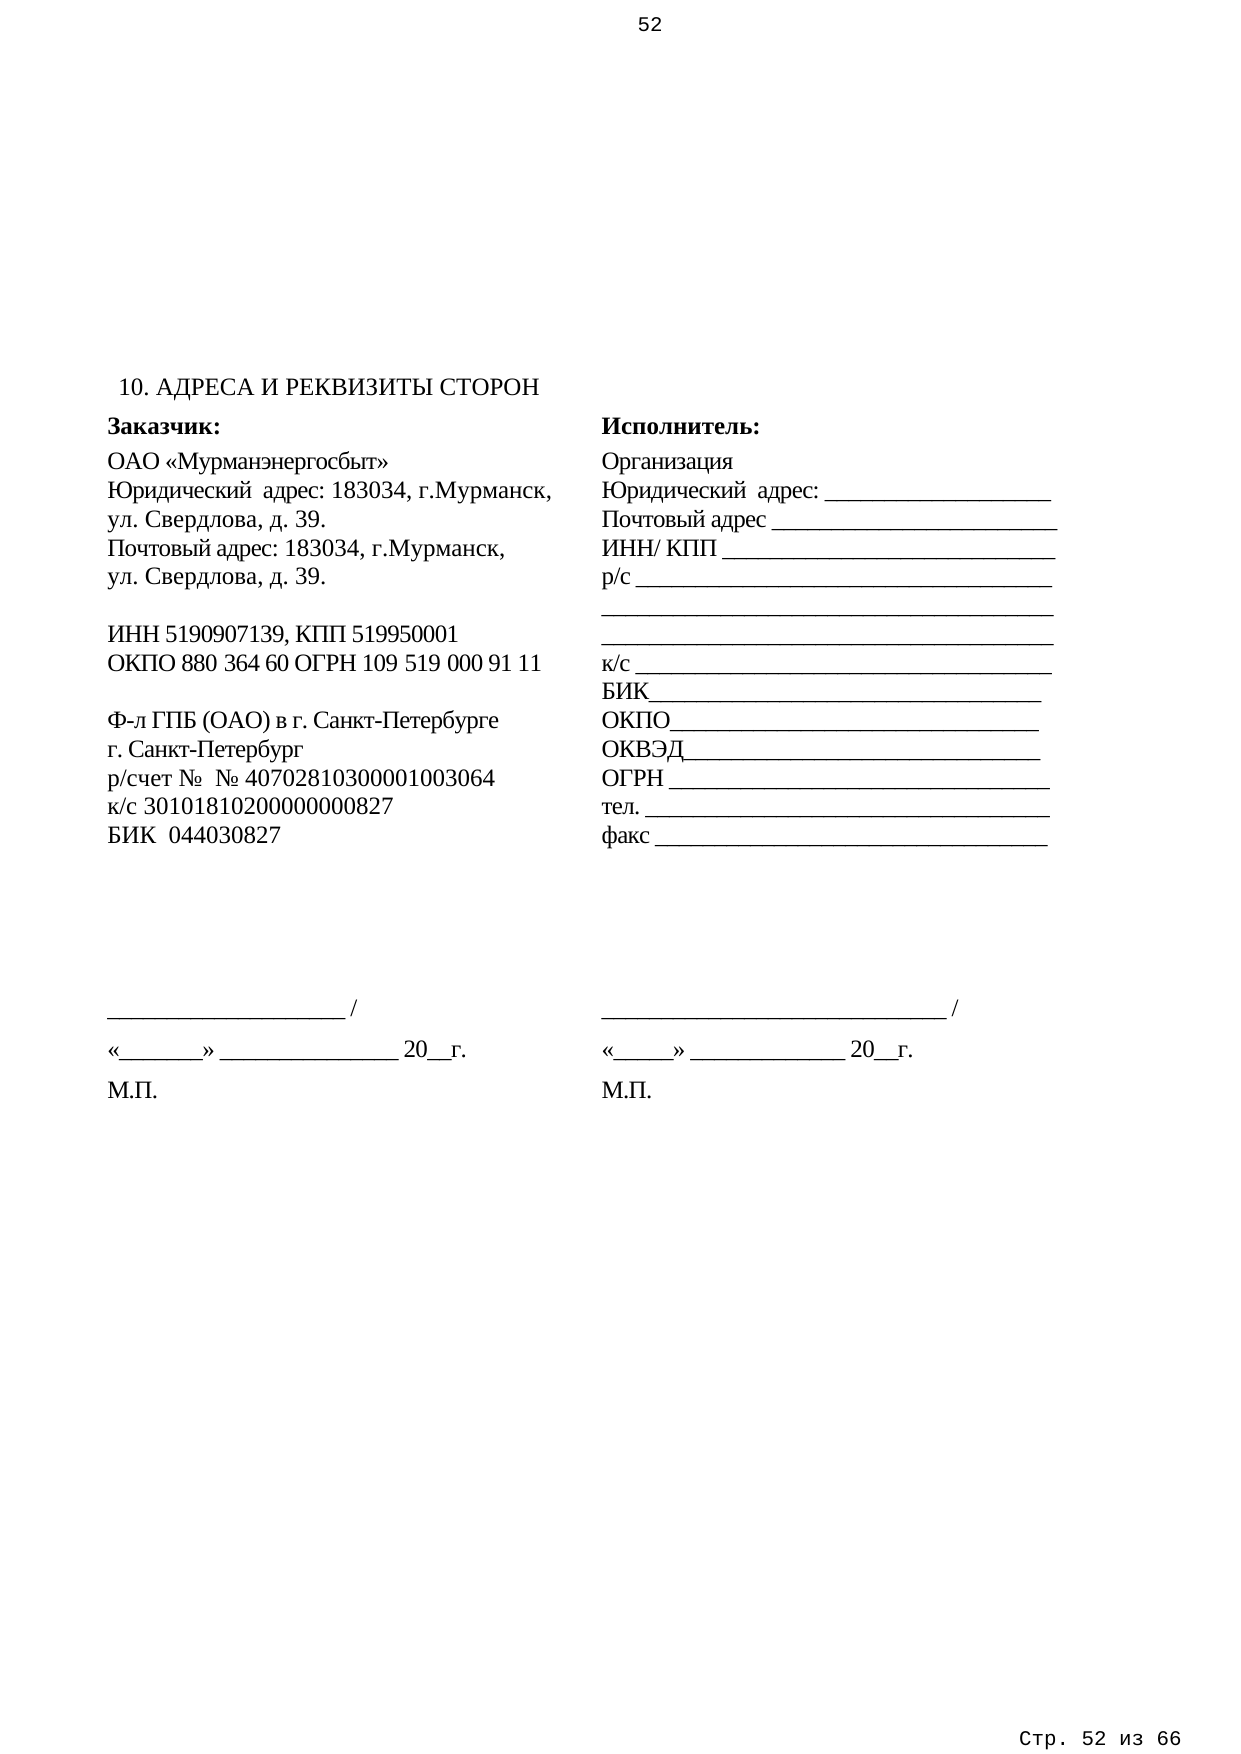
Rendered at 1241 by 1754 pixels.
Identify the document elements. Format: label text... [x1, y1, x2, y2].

table_header Заказчик: [96, 405, 590, 446]
table_cell ОАО «Мурманэнергосбыт» Юридический адрес: 183034, г.Мурманск, ул. Свердлова, д. 39. Почтовый адрес: 183034, г.Мурманск, ул. Свердлова, д. 39. ИНН 5190907139, КПП 519950001 ОКПО 880 364 60 ОГРН 109 519 000 91 11 Ф-л ГПБ (ОАО) в г. Санкт-Петербурге г. Санкт-Петербург р/счет № № 40702810300001003064 к/с 30101810200000000827 БИК 044030827 ____________________ / «_______» _______________ 20__г. М.П. [96, 446, 590, 1104]
table_cell Организация Юридический адрес: ___________________ Почтовый адрес ________________________ ИНН/ КПП ____________________________ р/с ___________________________________ ______________________________________ ______________________________________ к/с ___________________________________ БИК_________________________________ ОКПО_______________________________ ОКВЭД______________________________ ОГРН ________________________________ тел. __________________________________ факс _________________________________ _____________________________ / «_____» _____________ 20__г. М.П. [590, 446, 1159, 1104]
table_header Исполнитель: [590, 405, 1159, 446]
text 10. АДРЕСА И РЕКВИЗИТЫ СТОРОН [118, 372, 1181, 401]
